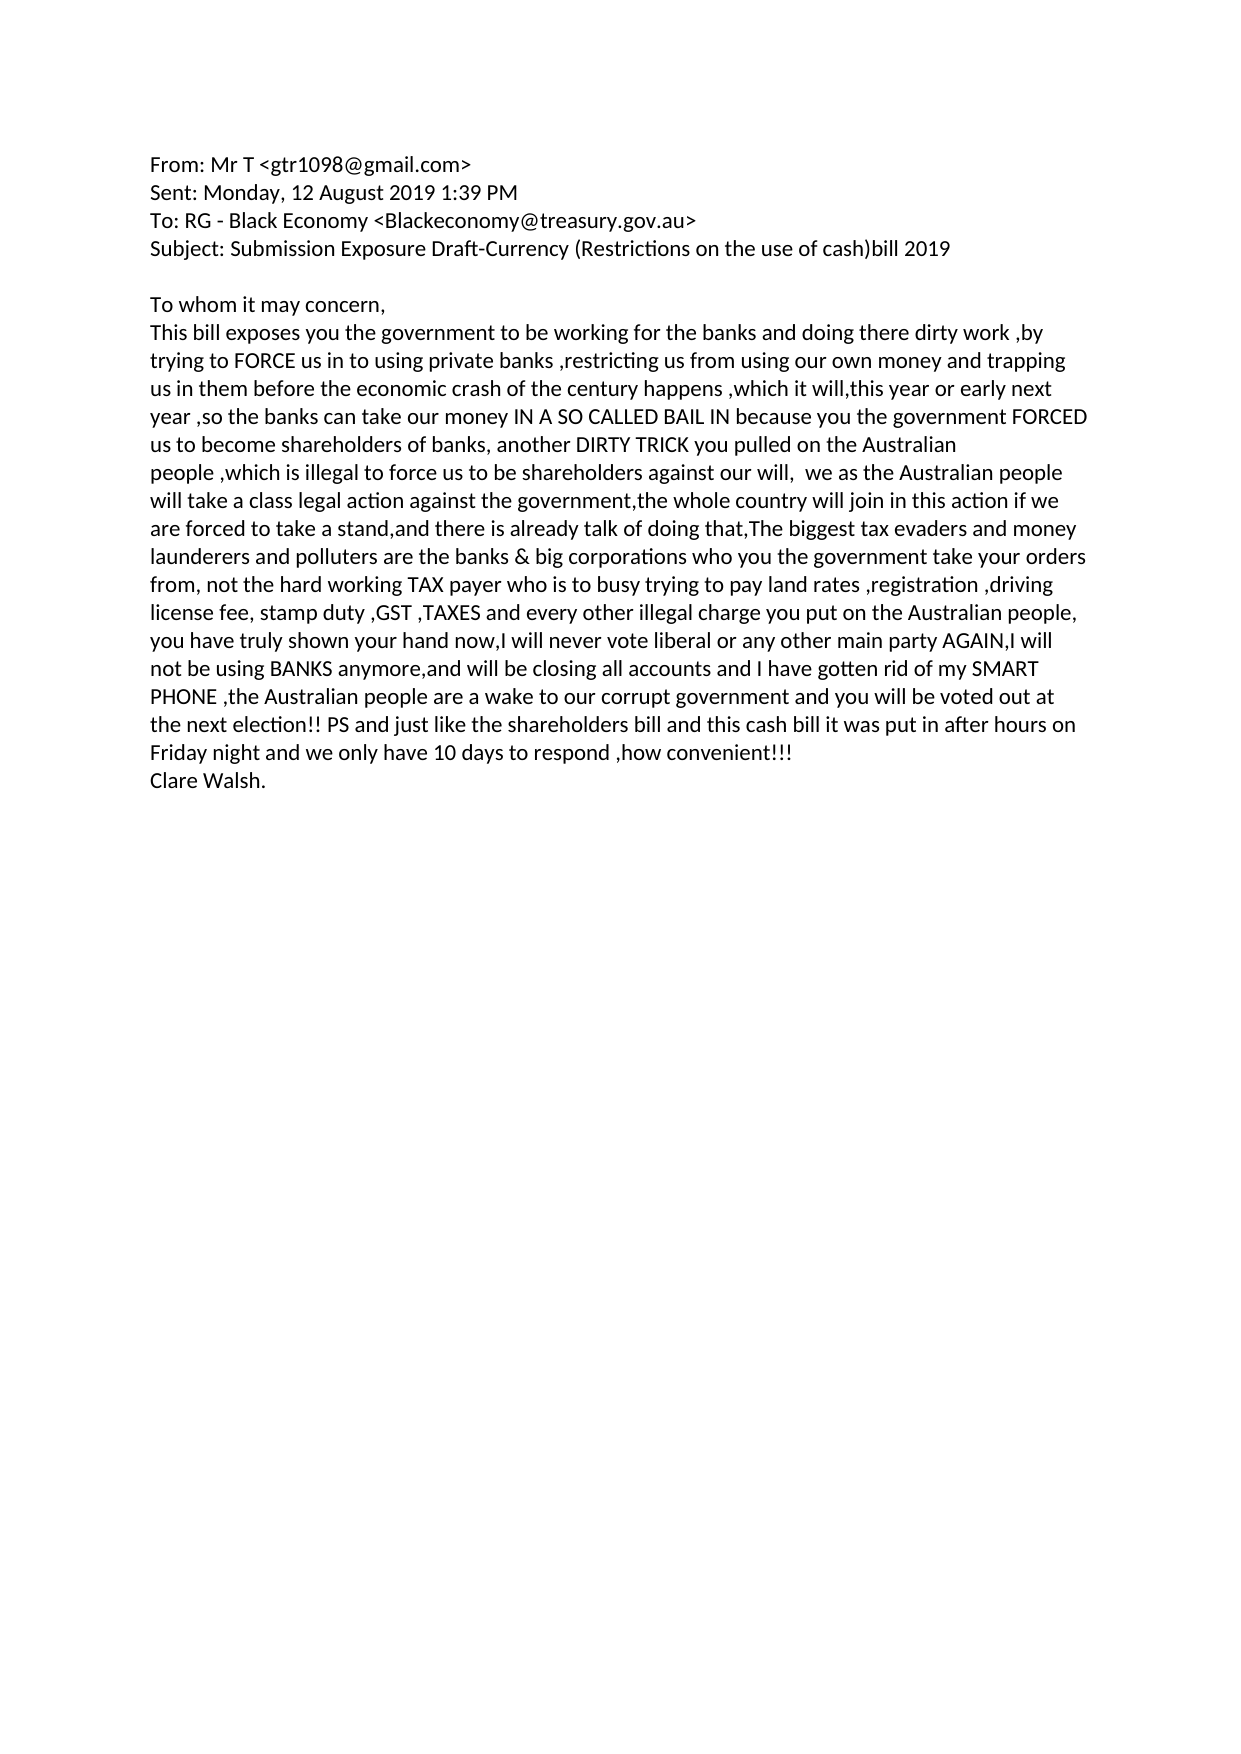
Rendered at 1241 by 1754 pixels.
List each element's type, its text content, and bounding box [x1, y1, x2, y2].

text To whom it may concern, [150, 290, 1090, 318]
text Clare Walsh. [150, 766, 1090, 794]
text From: Mr T <gtr1098@gmail.com> Sent: Monday, 12 August 2019 1:39 PM To: RG - Black Economy <Blackeconomy@treasury.gov.au> Subject: Submission Exposure Draft-Currency (Restrictions on the use of cash)bill 2019 [150, 150, 1090, 262]
text This bill exposes you the government to be working for the banks and doing there dirty work ,by trying to FORCE us in to using private banks ,restricting us from using our own money and trapping us in them before the economic crash of the century happens ,which it will,this year or early next year ,so the banks can take our money IN A SO CALLED BAIL IN because you the government FORCED us to become shareholders of banks, another DIRTY TRICK you pulled on the Australian people ,which is illegal to force us to be shareholders against our will, we as the Australian people will take a class legal action against the government,the whole country will join in this action if we are forced to take a stand,and there is already talk of doing that,The biggest tax evaders and money launderers and polluters are the banks & big corporations who you the government take your orders from, not the hard working TAX payer who is to busy trying to pay land rates ,registration ,driving license fee, stamp duty ,GST ,TAXES and every other illegal charge you put on the Australian people, you have truly shown your hand now,I will never vote liberal or any other main party AGAIN,I will not be using BANKS anymore,and will be closing all accounts and I have gotten rid of my SMART PHONE ,the Australian people are a wake to our corrupt government and you will be voted out at the next election!! PS and just like the shareholders bill and this cash bill it was put in after hours on Friday night and we only have 10 days to respond ,how convenient!!! [150, 318, 1090, 766]
